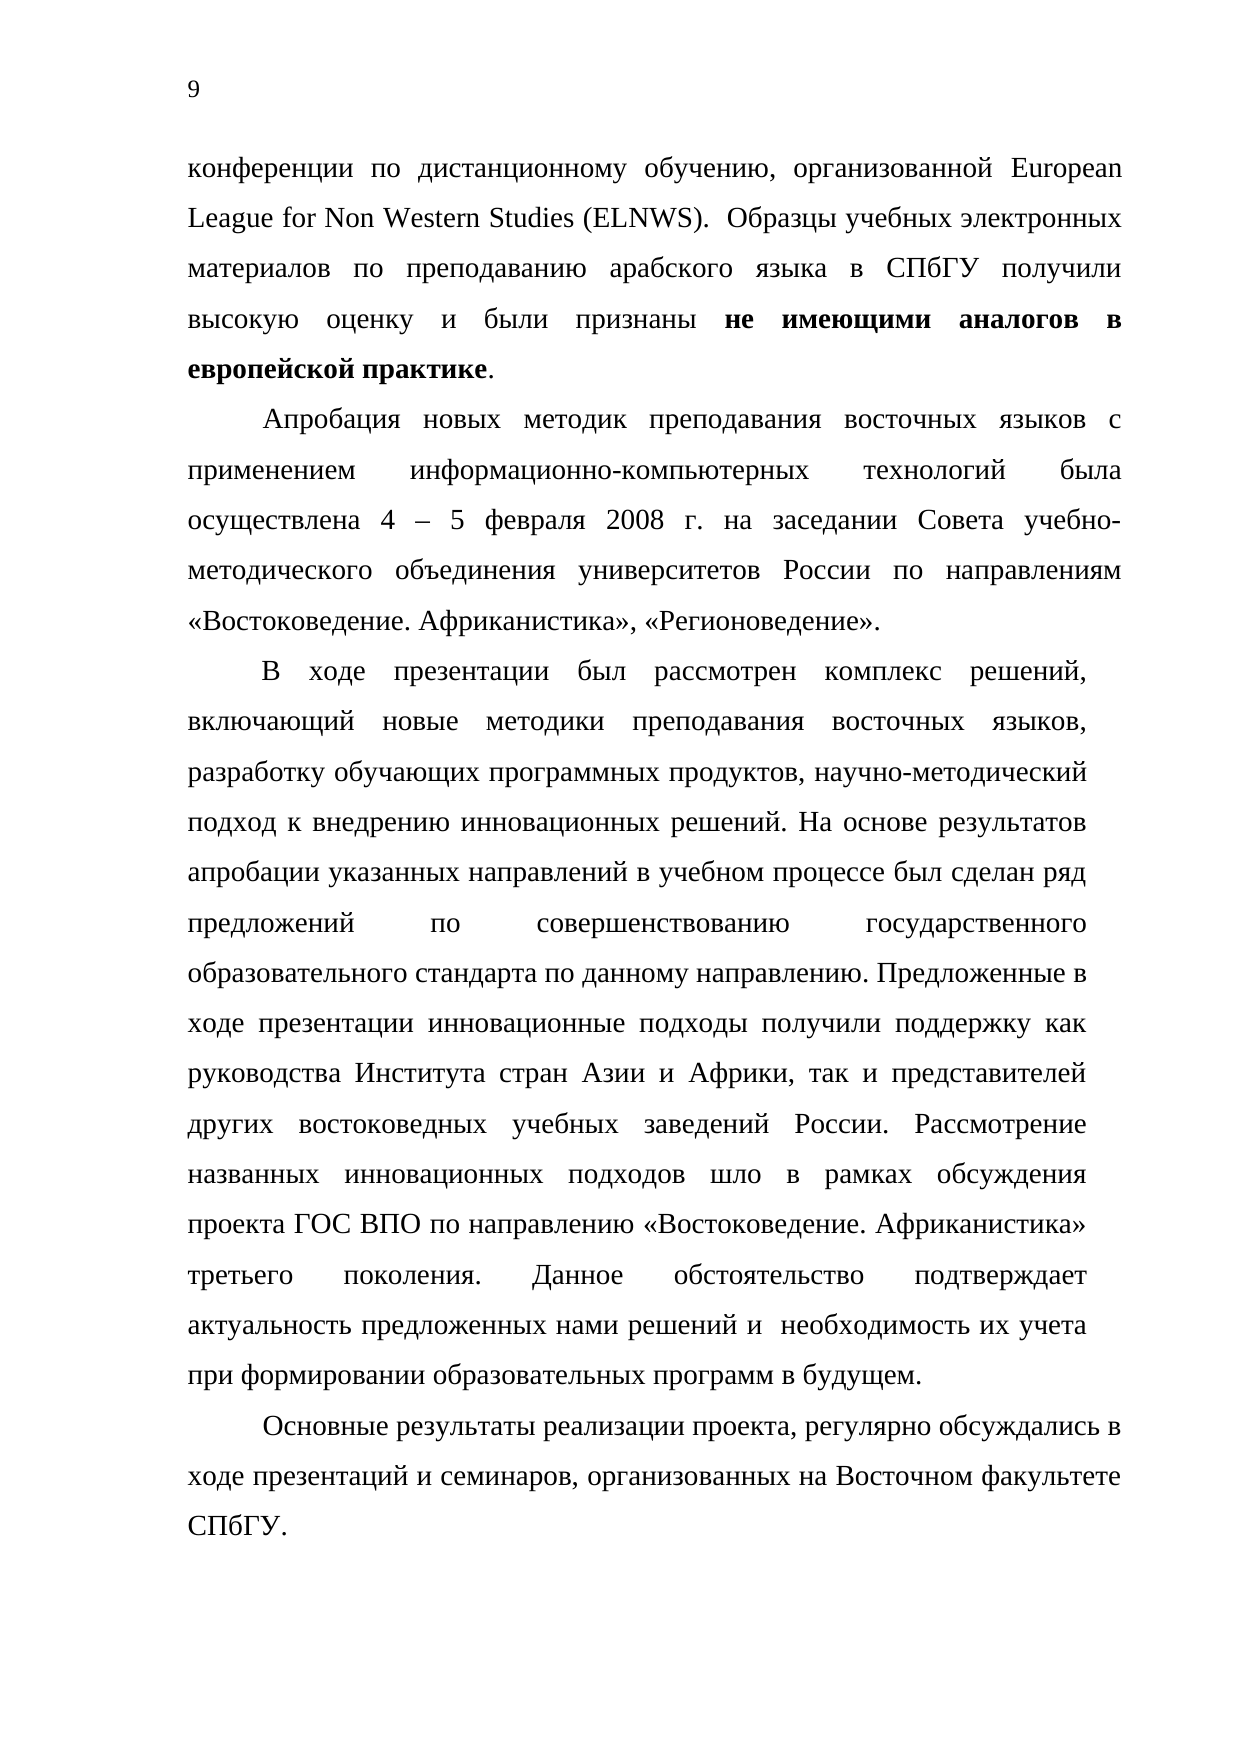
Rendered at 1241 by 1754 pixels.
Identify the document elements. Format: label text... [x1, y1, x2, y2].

text Апробация новых методик преподавания восточных языков с применением информационно-компьютерных технологий была осуществлена 4 – 5 февраля 2008 г. на заседании Совета учебно-методического объединения университетов России по направлениям «Востоковедение. Африканистика», «Регионоведение». [187, 402, 1122, 636]
text В ходе презентации был рассмотрен комплекс решений, включающий новые методики преподавания восточных языков, разработку обучающих программных продуктов, научно-методический подход к внедрению инновационных решений. На основе результатов апробации указанных направлений в учебном процессе был сделан ряд предложений по совершенствованию государственного образовательного стандарта по данному направлению. Предложенные в ходе презентации инновационные подходы получили поддержку как руководства Института стран Азии и Африки, так и представителей других востоковедных учебных заведений России. Рассмотрение названных инновационных подходов шло в рамках обсуждения проекта ГОС ВПО по направлению «Востоковедение. Африканистика» третьего поколения. Данное обстоятельство подтверждает актуальность предложенных нами решений и необходимость их учета при формировании образовательных программ в будущем. [187, 653, 1087, 1391]
text Основные результаты реализации проекта, регулярно обсуждались в ходе презентаций и семинаров, организованных на Восточном факультете СПбГУ. [187, 1408, 1122, 1542]
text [187, 150, 1122, 385]
